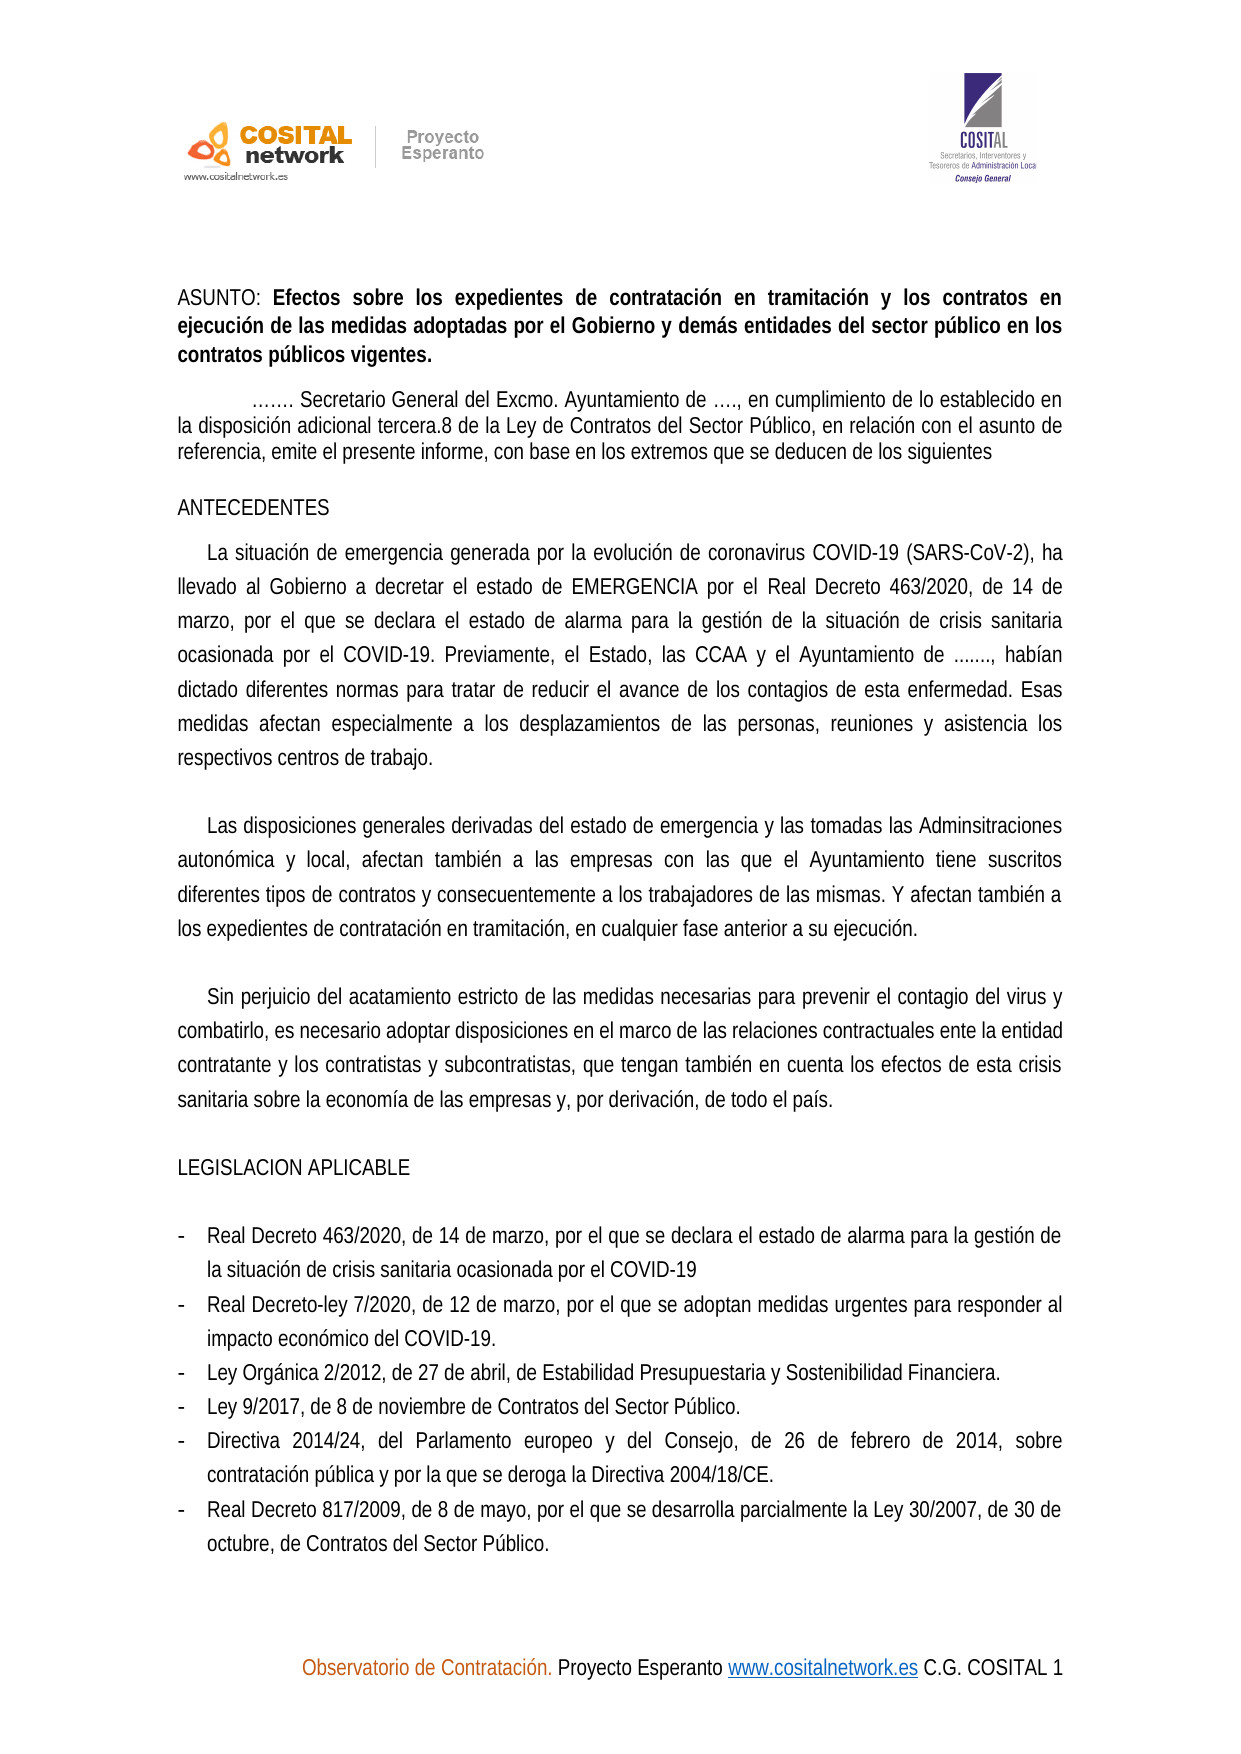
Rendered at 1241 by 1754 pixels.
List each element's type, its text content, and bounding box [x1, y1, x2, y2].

list Ley Orgánica 2/2012, de 27 de abril, de Estabilidad Presupuestaria y Sostenibilidad Financiera. [177, 1359, 1063, 1385]
picture [929, 73, 1037, 183]
text Las disposiciones generales derivadas del estado de emergencia y las tomadas las Adminsitraciones autonómica y local, afectan también a las empresas con las que el Ayuntamiento tiene suscritos diferentes tipos de contratos y consecuentemente a los trabajadores de las mismas. Y afectan también a los expedientes de contratación en tramitación, en cualquier fase anterior a su ejecución. [177, 812, 1063, 941]
text ……. Secretario General del Excmo. Ayuntamiento de …., en cumplimiento de lo establecido en la disposición adicional tercera.8 de la Ley de Contratos del Sector Público, en relación con el asunto de referencia, emite el presente informe, con base en los extremos que se deducen de los siguientes [177, 386, 1063, 465]
list Real Decreto 463/2020, de 14 de marzo, por el que se declara el estado de alarma para la gestión de la situación de crisis sanitaria ocasionada por el COVID-19 [177, 1222, 1063, 1283]
list Directiva 2014/24, del Parlamento europeo y del Consejo, de 26 de febrero de 2014, sobre contratación pública y por la que se deroga la Directiva 2004/18/CE. [177, 1427, 1063, 1488]
list Real Decreto 817/2009, de 8 de mayo, por el que se desarrolla parcialmente la Ley 30/2007, de 30 de octubre, de Contratos del Sector Público. [177, 1496, 1063, 1556]
list Ley 9/2017, de 8 de noviembre de Contratos del Sector Público. [177, 1393, 1063, 1419]
text LEGISLACION APLICABLE [177, 1154, 1063, 1180]
list Real Decreto-ley 7/2020, de 12 de marzo, por el que se adoptan medidas urgentes para responder al impacto económico del COVID-19. [177, 1291, 1063, 1351]
text Sin perjuicio del acatamiento estricto de las medidas necesarias para prevenir el contagio del virus y combatirlo, es necesario adoptar disposiciones en el marco de las relaciones contractuales ente la entidad contratante y los contratistas y subcontratistas, que tengan también en cuenta los efectos de esta crisis sanitaria sobre la economía de las empresas y, por derivación, de todo el país. [177, 983, 1063, 1112]
picture [177, 115, 519, 183]
text ANTECEDENTES [177, 494, 1063, 520]
text La situación de emergencia generada por la evolución de coronavirus COVID-19 (SARS-CoV-2), ha llevado al Gobierno a decretar el estado de EMERGENCIA por el Real Decreto 463/2020, de 14 de marzo, por el que se declara el estado de alarma para la gestión de la situación de crisis sanitaria ocasionada por el COVID-19. Previamente, el Estado, las CCAA y el Ayuntamiento de ......., habían dictado diferentes normas para tratar de reducir el avance de los contagios de esta enfermedad. Esas medidas afectan especialmente a los desplazamientos de las personas, reuniones y asistencia los respectivos centros de trabajo. [177, 539, 1063, 770]
text ASUNTO: Efectos sobre los expedientes de contratación en tramitación y los contratos en ejecución de las medidas adoptadas por el Gobierno y demás entidades del sector público en los contratos públicos vigentes. [177, 284, 1063, 367]
